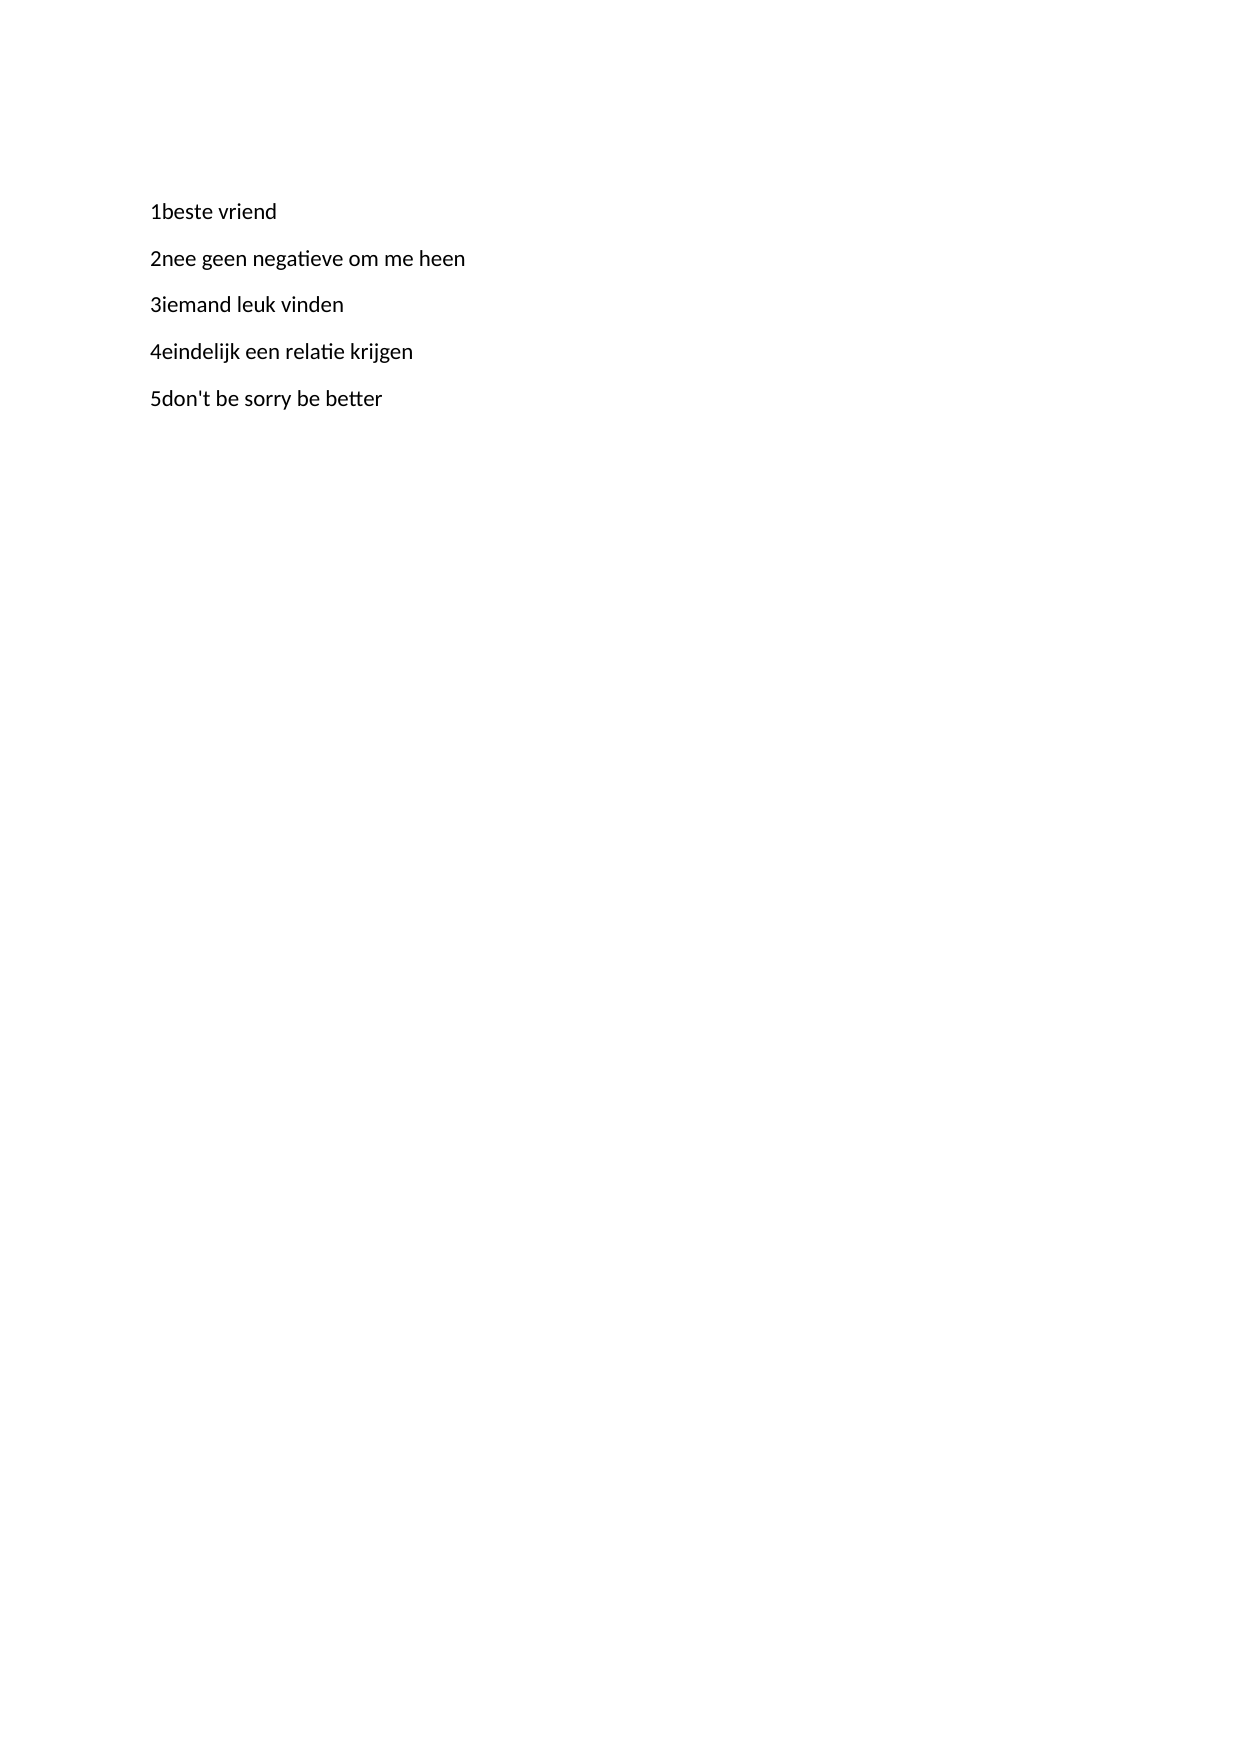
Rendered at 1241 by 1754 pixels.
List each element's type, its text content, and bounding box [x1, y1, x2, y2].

text 2nee geen negatieve om me heen [150, 244, 1090, 272]
text 1beste vriend [150, 197, 1090, 225]
text 4eindelijk een relatie krijgen [150, 337, 1090, 366]
text 3iemand leuk vinden [150, 291, 1090, 319]
text 5don't be sorry be better [150, 384, 1090, 412]
